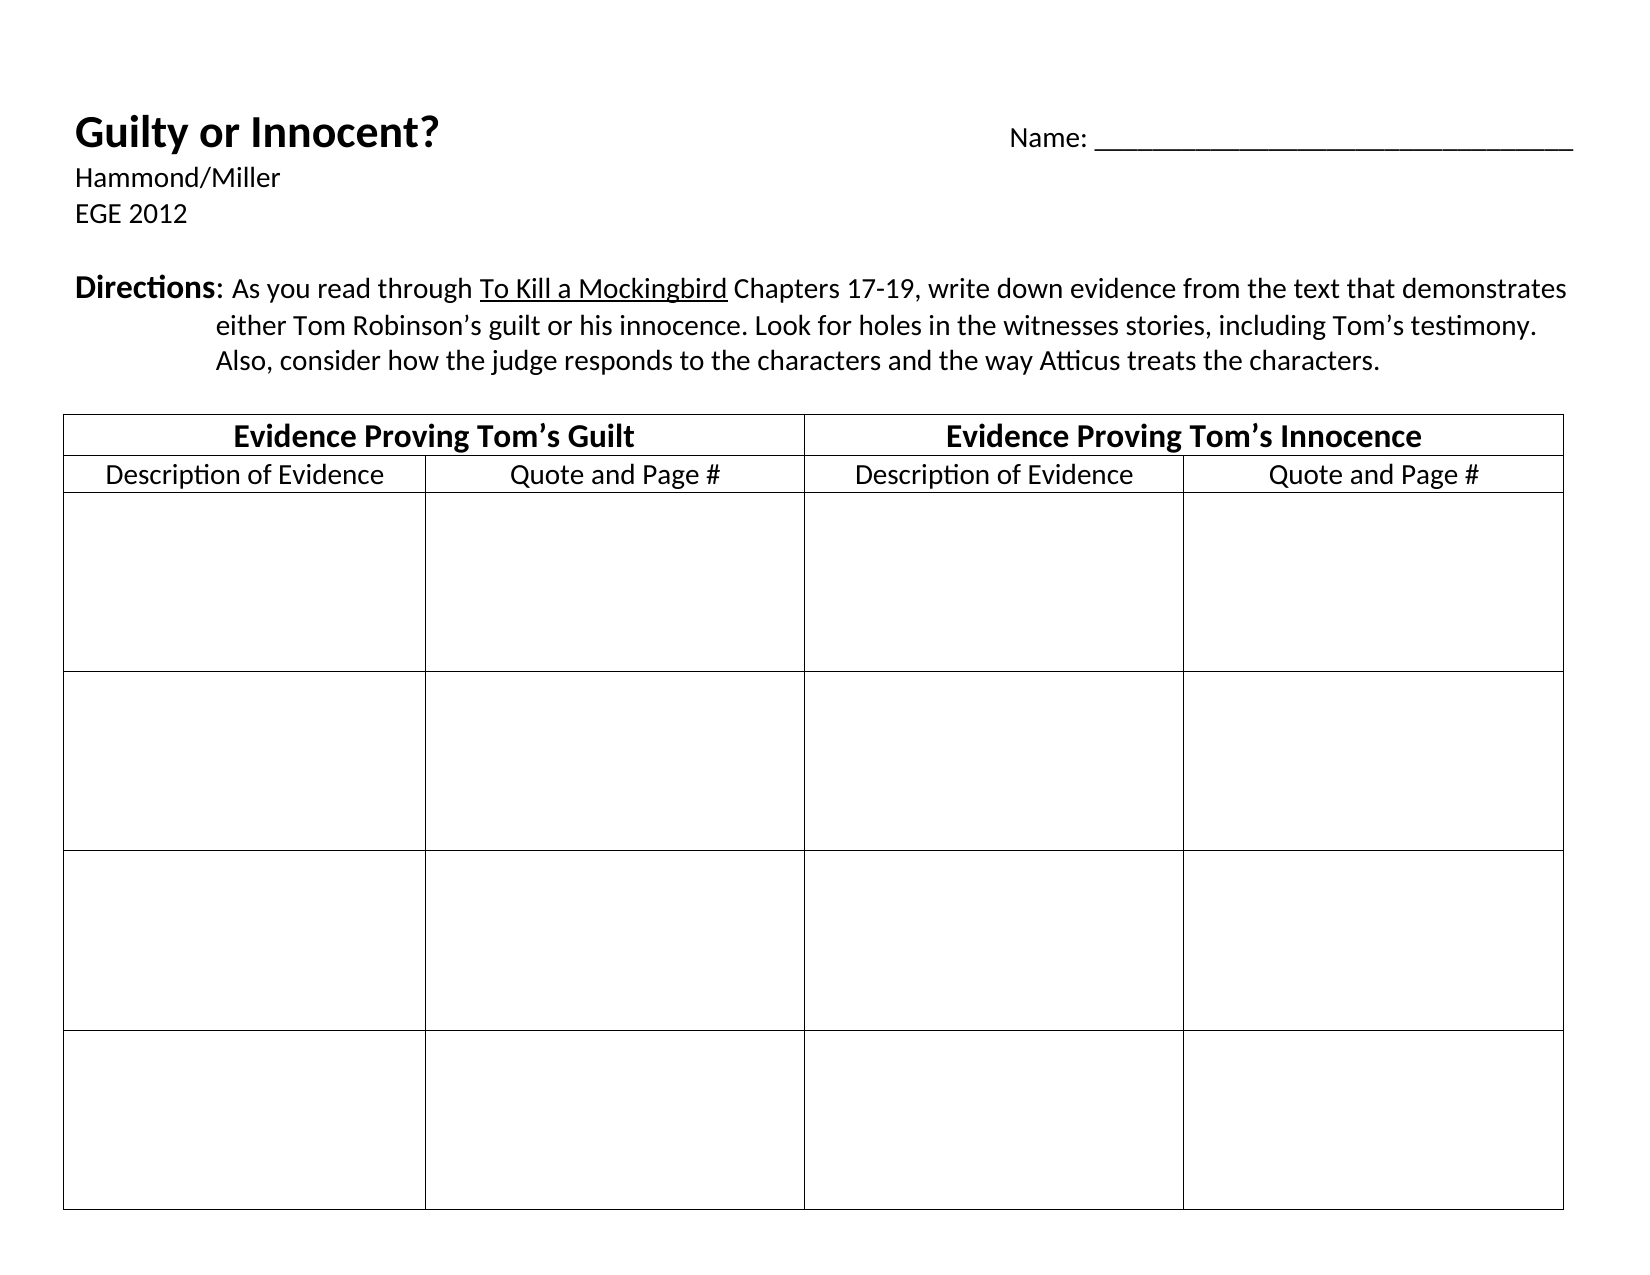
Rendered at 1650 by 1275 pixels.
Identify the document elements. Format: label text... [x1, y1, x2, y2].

table_cell [1184, 851, 1563, 1029]
table_cell Quote and Page # [426, 456, 804, 492]
table_cell Description of Evidence [64, 456, 425, 492]
table_cell [64, 672, 425, 850]
table_cell [805, 672, 1183, 850]
table_cell [64, 851, 425, 1029]
text Directions: As you read through To Kill a Mockingbird Chapters 17-19, write down evidence from the text that demonstrates either Tom Robinson’s guilt or his innocence. Look for holes in the witnesses stories, including Tom’s testimony. Also, consider how the judge responds to the characters and the way Atticus treats the characters. [75, 266, 1575, 378]
table_cell Quote and Page # [1184, 456, 1563, 492]
text EGE 2012 [75, 195, 1575, 230]
table_cell [64, 493, 425, 671]
table_cell [426, 672, 804, 850]
table_cell [1184, 1031, 1563, 1209]
table_cell [426, 493, 804, 671]
table_cell [805, 493, 1183, 671]
table_cell [426, 1031, 804, 1209]
table_cell [805, 1031, 1183, 1209]
table_cell [1184, 493, 1563, 671]
table_cell [1184, 672, 1563, 850]
table_cell [426, 851, 804, 1029]
table_header Evidence Proving Tom’s Guilt [64, 415, 804, 455]
table_header Evidence Proving Tom’s Innocence [805, 415, 1563, 455]
table_cell Description of Evidence [805, 456, 1183, 492]
table_cell [805, 851, 1183, 1029]
text Hammond/Miller [75, 159, 1575, 195]
table_cell [64, 1031, 425, 1209]
text Guilty or Innocent? Name: _________________________________ [75, 103, 1575, 159]
